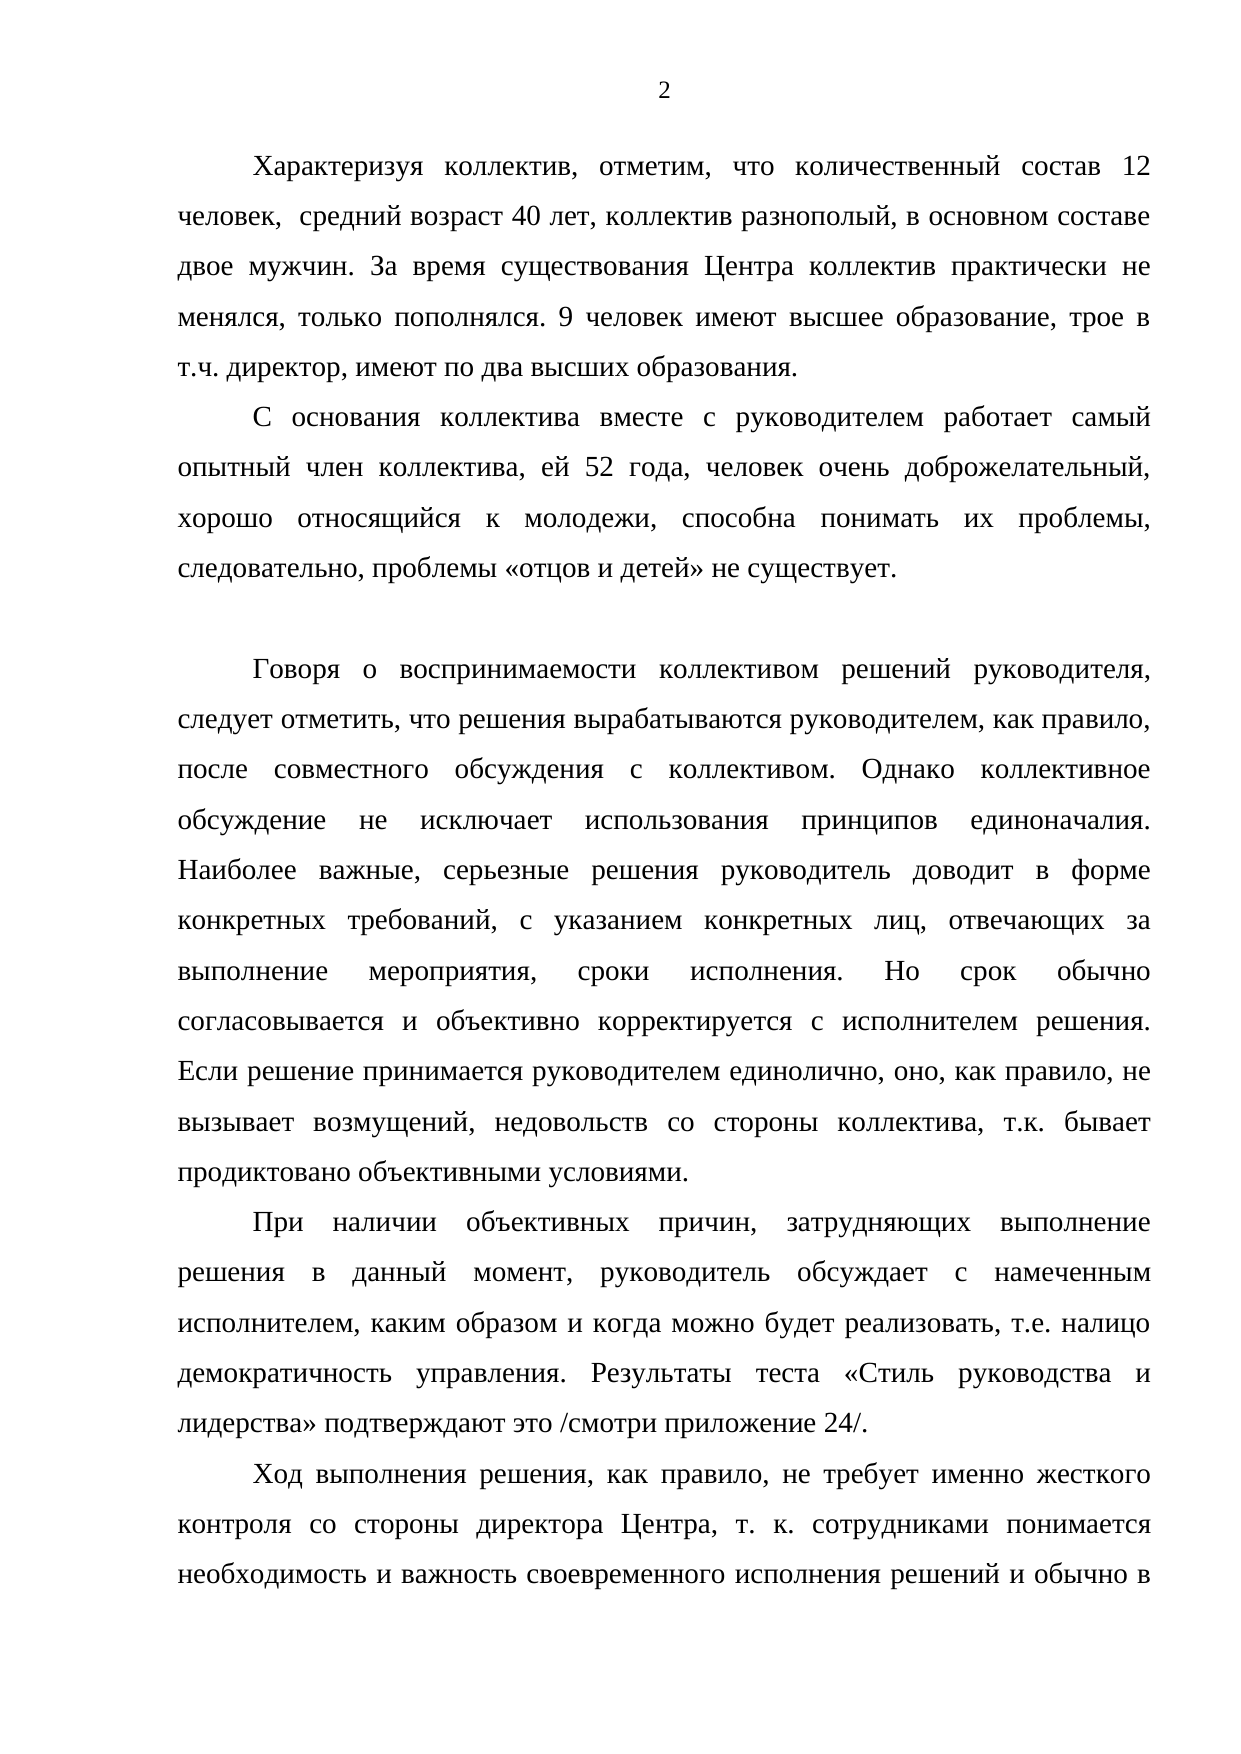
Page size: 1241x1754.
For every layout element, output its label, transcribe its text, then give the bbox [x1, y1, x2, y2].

text С основания коллектива вместе с руководителем работает самый опытный член коллектива, ей 52 года, человек очень доброжелательный, хорошо относящийся к молодежи, способна понимать их проблемы, следовательно, проблемы «отцов и детей» не существует. [177, 399, 1152, 584]
text Говоря о воспринимаемости коллективом решений руководителя, следует отметить, что решения вырабатываются руководителем, как правило, после совместного обсуждения с коллективом. Однако коллективное обсуждение не исключает использования принципов единоначалия. Наиболее важные, серьезные решения руководитель доводит в форме конкретных требований, с указанием конкретных лиц, отвечающих за выполнение мероприятия, сроки исполнения. Но срок обычно согласовывается и объективно корректируется с исполнителем решения. Если решение принимается руководителем единолично, оно, как правило, не вызывает возмущений, недовольств со стороны коллектива, т.к. бывает продиктовано объективными условиями. [177, 651, 1152, 1187]
text При наличии объективных причин, затрудняющих выполнение решения в данный момент, руководитель обсуждает с намеченным исполнителем, каким образом и когда можно будет реализовать, т.е. налицо демократичность управления. Результаты теста «Стиль руководства и лидерства» подтверждают это /смотри приложение 24/. [177, 1204, 1152, 1439]
text Характеризуя коллектив, отметим, что количественный состав 12 человек, средний возраст 40 лет, коллектив разнополый, в основном составе двое мужчин. За время существования Центра коллектив практически не менялся, только пополнялся. 9 человек имеют высшее образование, трое в т.ч. директор, имеют по два высших образования. [177, 148, 1152, 382]
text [177, 1456, 1152, 1590]
